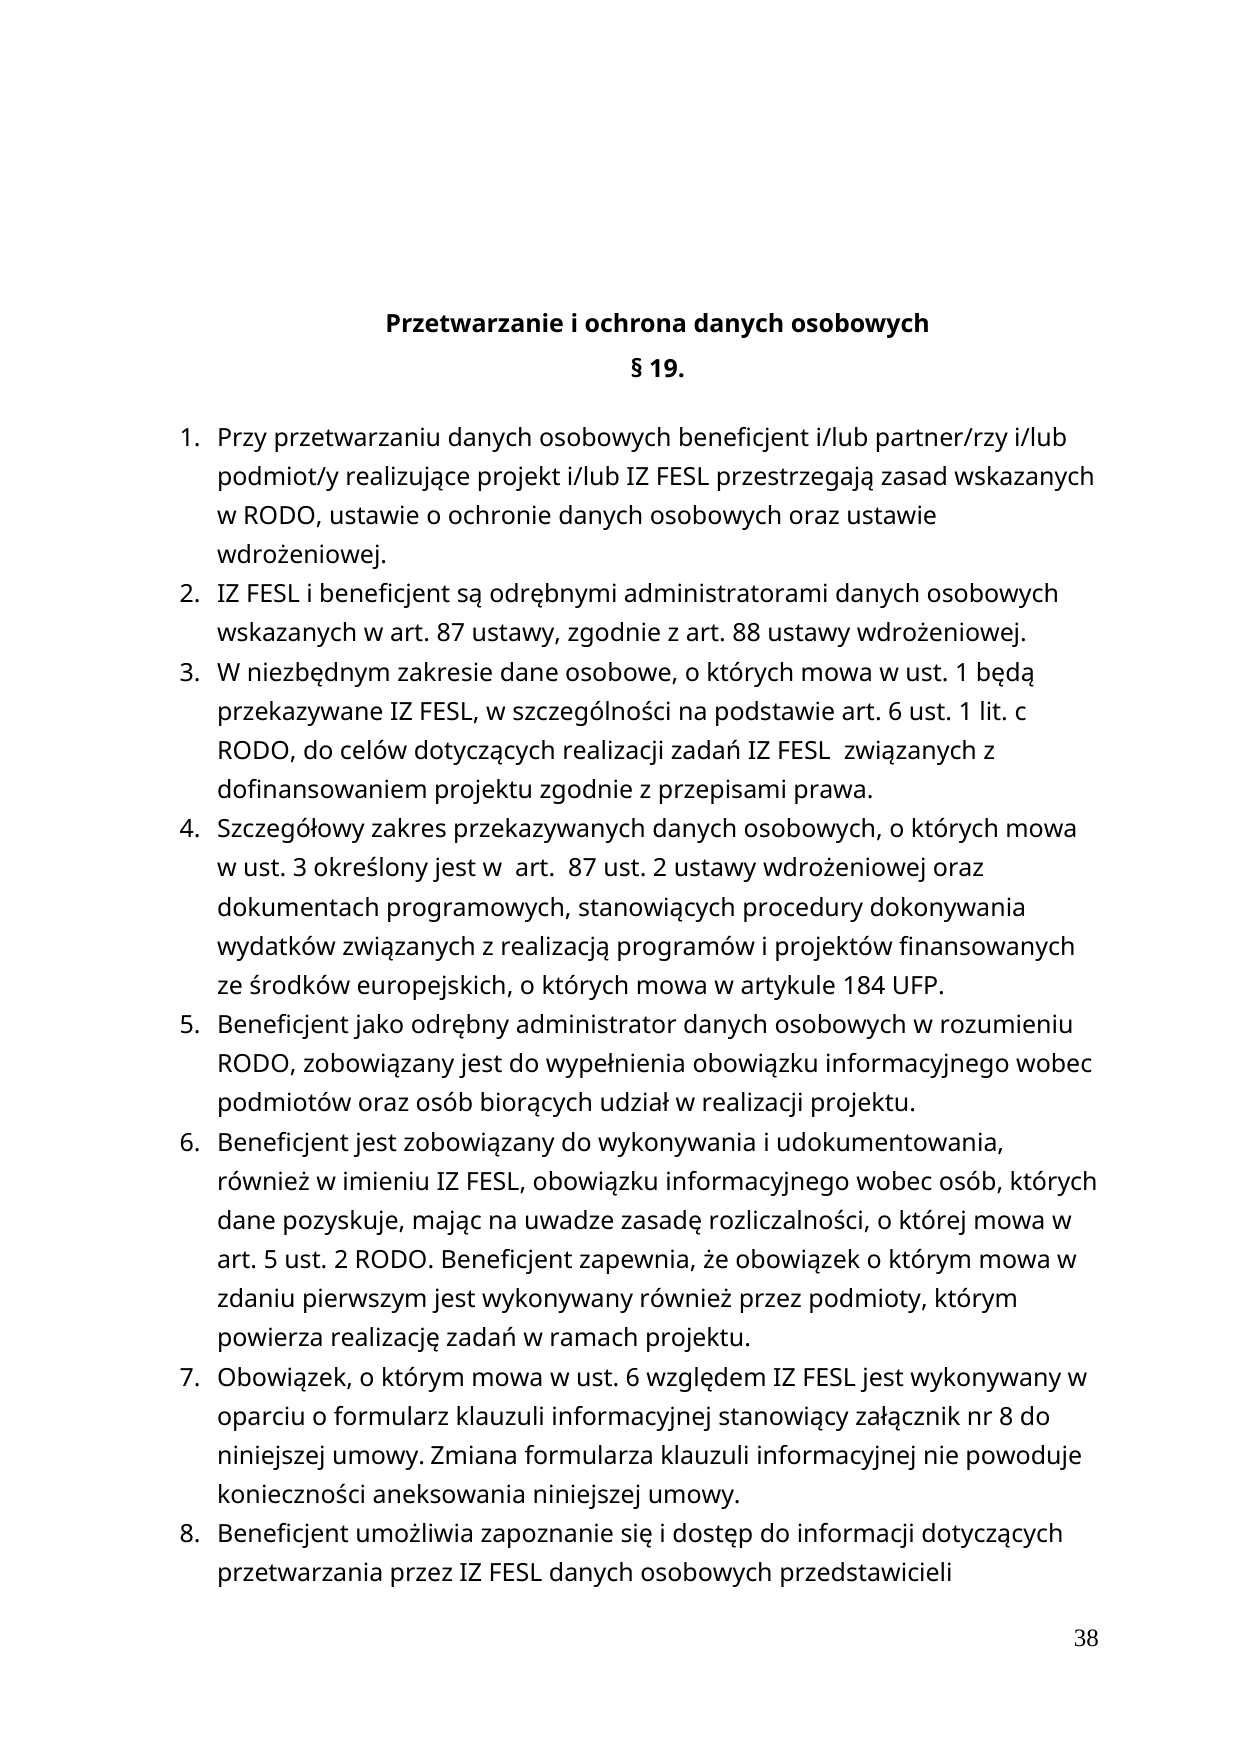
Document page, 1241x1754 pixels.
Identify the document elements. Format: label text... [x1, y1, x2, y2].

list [179, 1516, 1098, 1589]
list Beneficjent jest zobowiązany do wykonywania i udokumentowania, również w imieniu IZ FESL, obowiązku informacyjnego wobec osób, których dane pozyskuje, mając na uwadze zasadę rozliczalności, o której mowa w art. 5 ust. 2 RODO. Beneficjent zapewnia, że obowiązek o którym mowa w zdaniu pierwszym jest wykonywany również przez podmioty, którym powierza realizację zadań w ramach projektu. [179, 1124, 1098, 1354]
list Przy przetwarzaniu danych osobowych beneficjent i/lub partner/rzy i/lub podmiot/y realizujące projekt i/lub IZ FESL przestrzegają zasad wskazanych w RODO, ustawie o ochronie danych osobowych oraz ustawie wdrożeniowej. [179, 419, 1098, 571]
list IZ FESL i beneficjent są odrębnymi administratorami danych osobowych wskazanych w art. 87 ustawy, zgodnie z art. 88 ustawy wdrożeniowej. [179, 576, 1098, 649]
list Szczegółowy zakres przekazywanych danych osobowych, o których mowa w ust. 3 określony jest w art. 87 ust. 2 ustawy wdrożeniowej oraz dokumentach programowych, stanowiących procedury dokonywania wydatków związanych z realizacją programów i projektów finansowanych ze środków europejskich, o których mowa w artykule 184 UFP. [179, 811, 1098, 1002]
list Beneficjent jako odrębny administrator danych osobowych w rozumieniu RODO, zobowiązany jest do wypełnienia obowiązku informacyjnego wobec podmiotów oraz osób biorących udział w realizacji projektu. [179, 1007, 1098, 1119]
list Obowiązek, o którym mowa w ust. 6 względem IZ FESL jest wykonywany w oparciu o formularz klauzuli informacyjnej stanowiący załącznik nr 8 do niniejszej umowy. Zmiana formularza klauzuli informacyjnej nie powoduje konieczności aneksowania niniejszej umowy. [179, 1359, 1098, 1511]
text Przetwarzanie i ochrona danych osobowych [217, 305, 1098, 339]
list W niezbędnym zakresie dane osobowe, o których mowa w ust. 1 będą przekazywane IZ FESL, w szczególności na podstawie art. 6 ust. 1 lit. c RODO, do celów dotyczących realizacji zadań IZ FESL związanych z dofinansowaniem projektu zgodnie z przepisami prawa. [179, 654, 1098, 806]
text § 19. [217, 351, 1098, 385]
